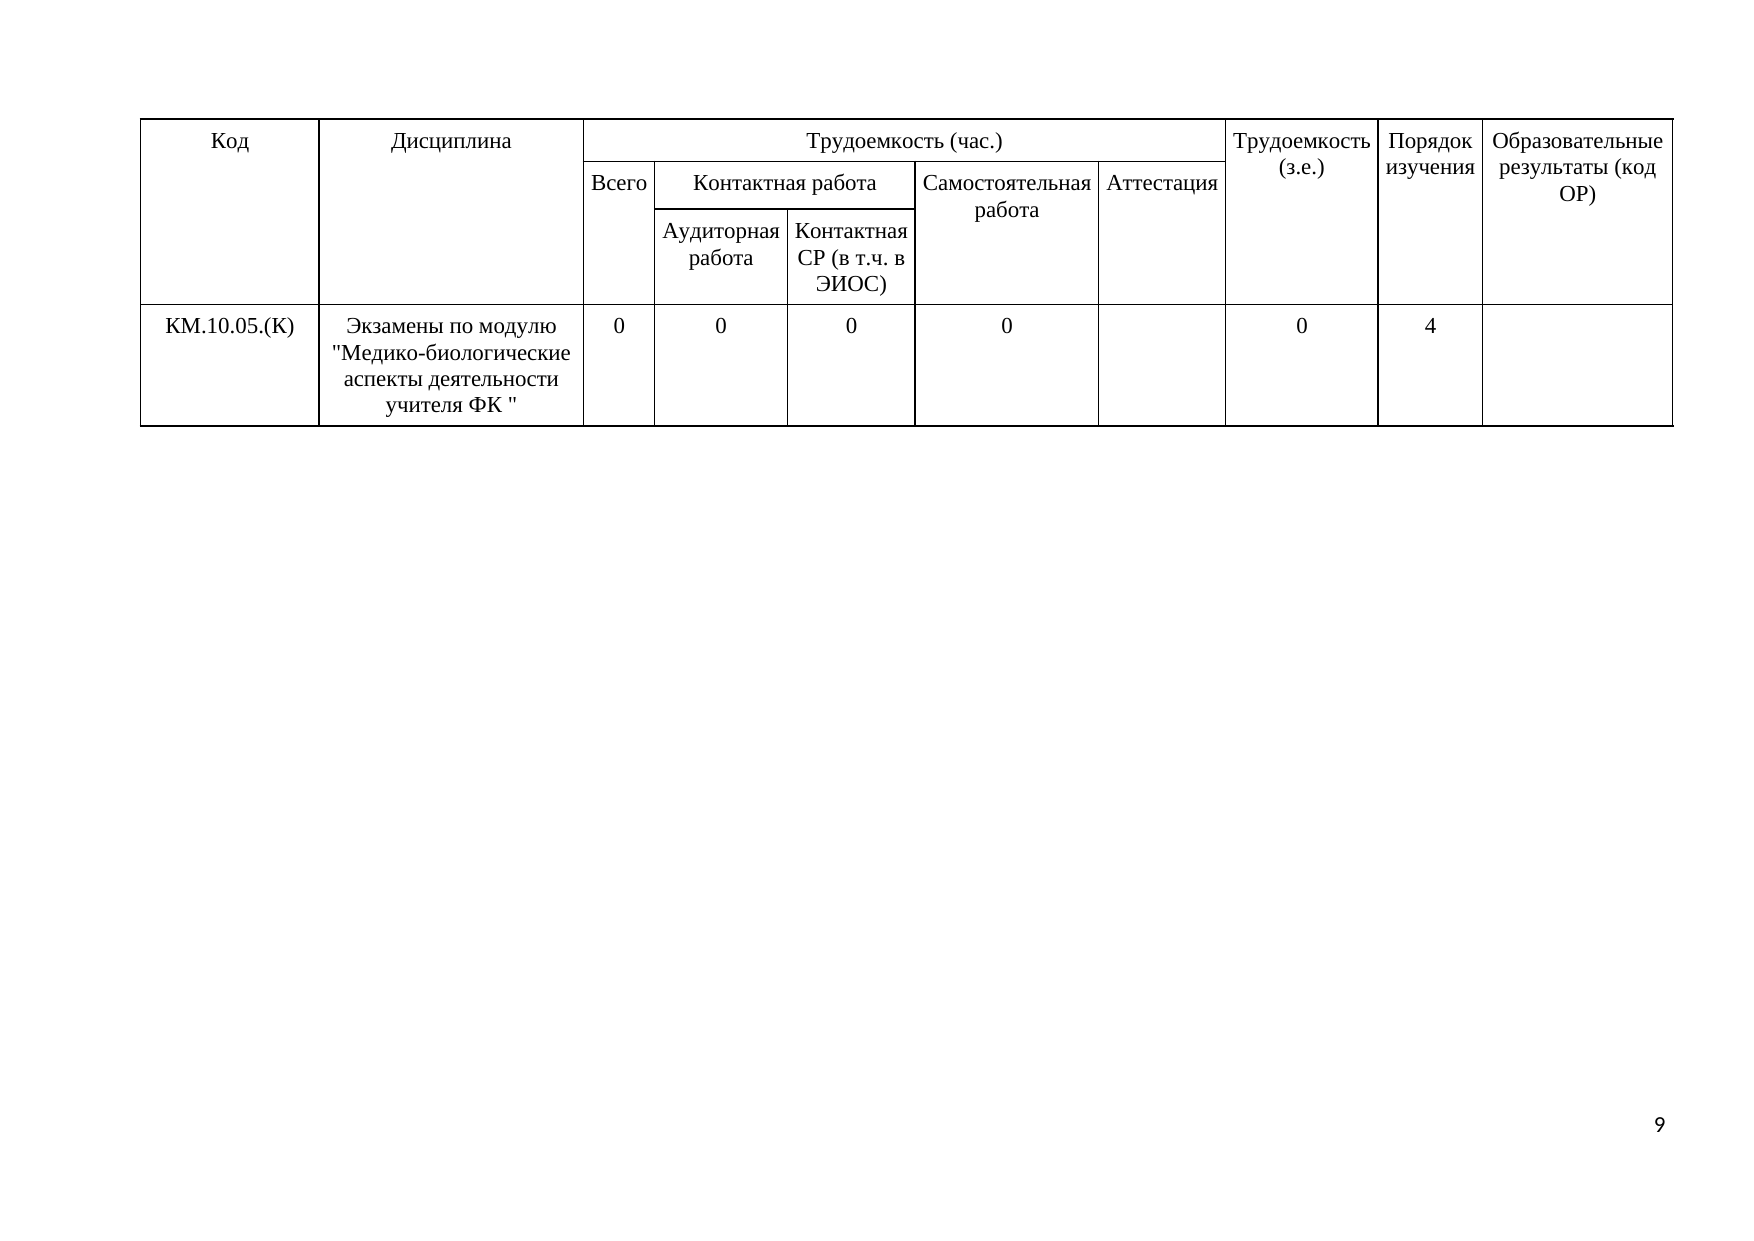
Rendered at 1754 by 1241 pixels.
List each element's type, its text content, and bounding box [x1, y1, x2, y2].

table_cell Аудиторная работа [655, 210, 787, 303]
table_cell Контактная работа [655, 162, 914, 208]
table_cell Экзамены по модулю "Медико-биологические аспекты деятельности учителя ФК " [320, 305, 583, 425]
table_cell 0 [655, 305, 787, 425]
table_header Код [141, 120, 318, 303]
table_header Порядок изучения [1379, 120, 1482, 303]
table_cell [1483, 305, 1672, 425]
table_cell Самостоятельная работа [916, 162, 1098, 303]
table_header Трудоемкость (з.е.) [1226, 120, 1377, 303]
table_cell 4 [1379, 305, 1482, 425]
table_header Образовательные результаты (код ОР) [1483, 120, 1672, 303]
table_cell Аттестация [1099, 162, 1225, 303]
table_cell 0 [916, 305, 1098, 425]
table_cell Всего [584, 162, 654, 303]
table_cell [1099, 305, 1225, 425]
table_header Трудоемкость (час.) [584, 120, 1225, 161]
table_cell 0 [584, 305, 654, 425]
table_cell КМ.10.05.(К) [141, 305, 318, 425]
table_cell 0 [788, 305, 914, 425]
table_header Дисциплина [320, 120, 583, 303]
table_cell 0 [1226, 305, 1377, 425]
table_cell Контактная СР (в т.ч. в ЭИОС) [788, 210, 914, 303]
